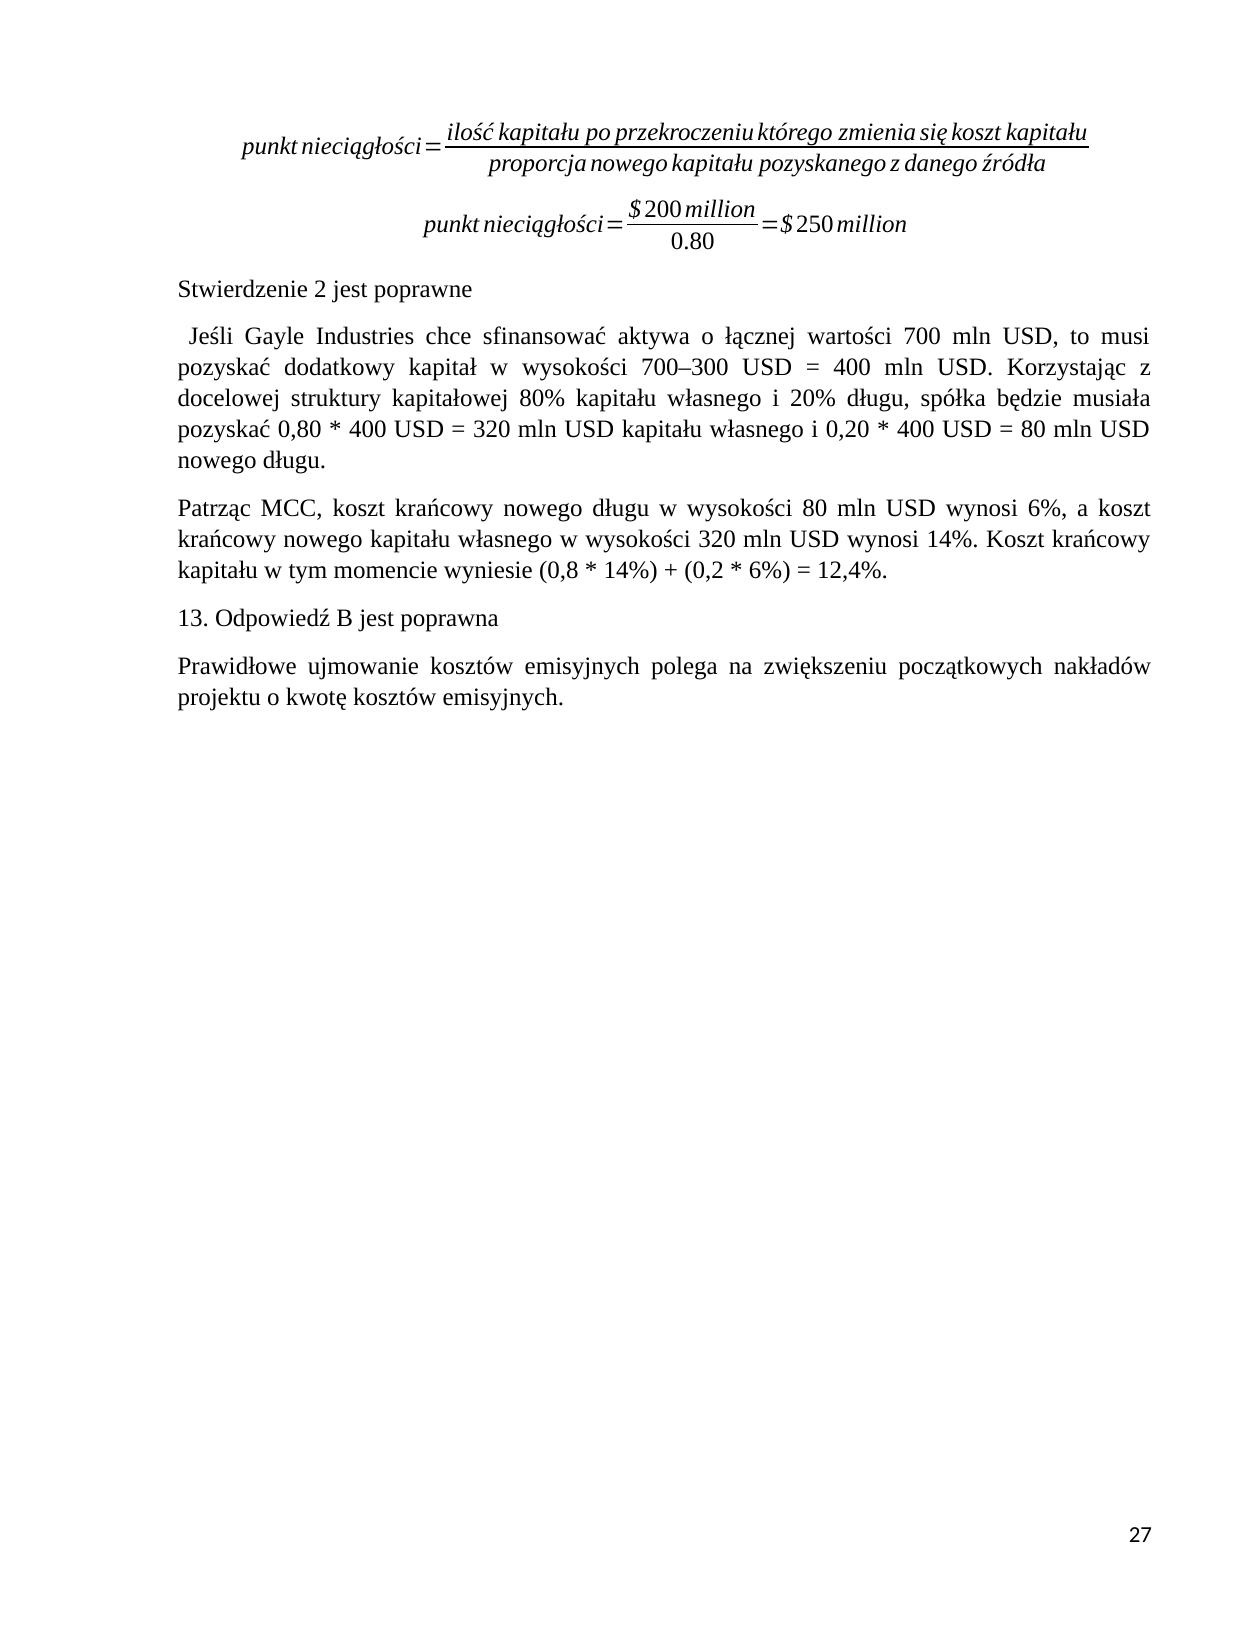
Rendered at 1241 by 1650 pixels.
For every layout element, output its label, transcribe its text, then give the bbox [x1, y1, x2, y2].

text Patrząc MCC, koszt krańcowy nowego długu w wysokości 80 mln USD wynosi 6%, a koszt krańcowy nowego kapitału własnego w wysokości 320 mln USD wynosi 14%. Koszt krańcowy kapitału w tym momencie wyniesie (0,8 * 14%) + (0,2 * 6%) = 12,4%. [177, 493, 1152, 584]
text Jeśli Gayle Industries chce sfinansować aktywa o łącznej wartości 700 mln USD, to musi pozyskać dodatkowy kapitał w wysokości 700–300 USD = 400 mln USD. Korzystając z docelowej struktury kapitałowej 80% kapitału własnego i 20% długu, spółka będzie musiała pozyskać 0,80 * 400 USD = 320 mln USD kapitału własnego i 0,20 * 400 USD = 80 mln USD nowego długu. [177, 321, 1152, 474]
text Stwierdzenie 2 jest poprawne [177, 274, 1152, 302]
text 13. Odpowiedź B jest poprawna [177, 603, 1152, 632]
text Prawidłowe ujmowanie kosztów emisyjnych polega na zwiększeniu początkowych nakładów projektu o kwotę kosztów emisyjnych. [177, 651, 1152, 711]
